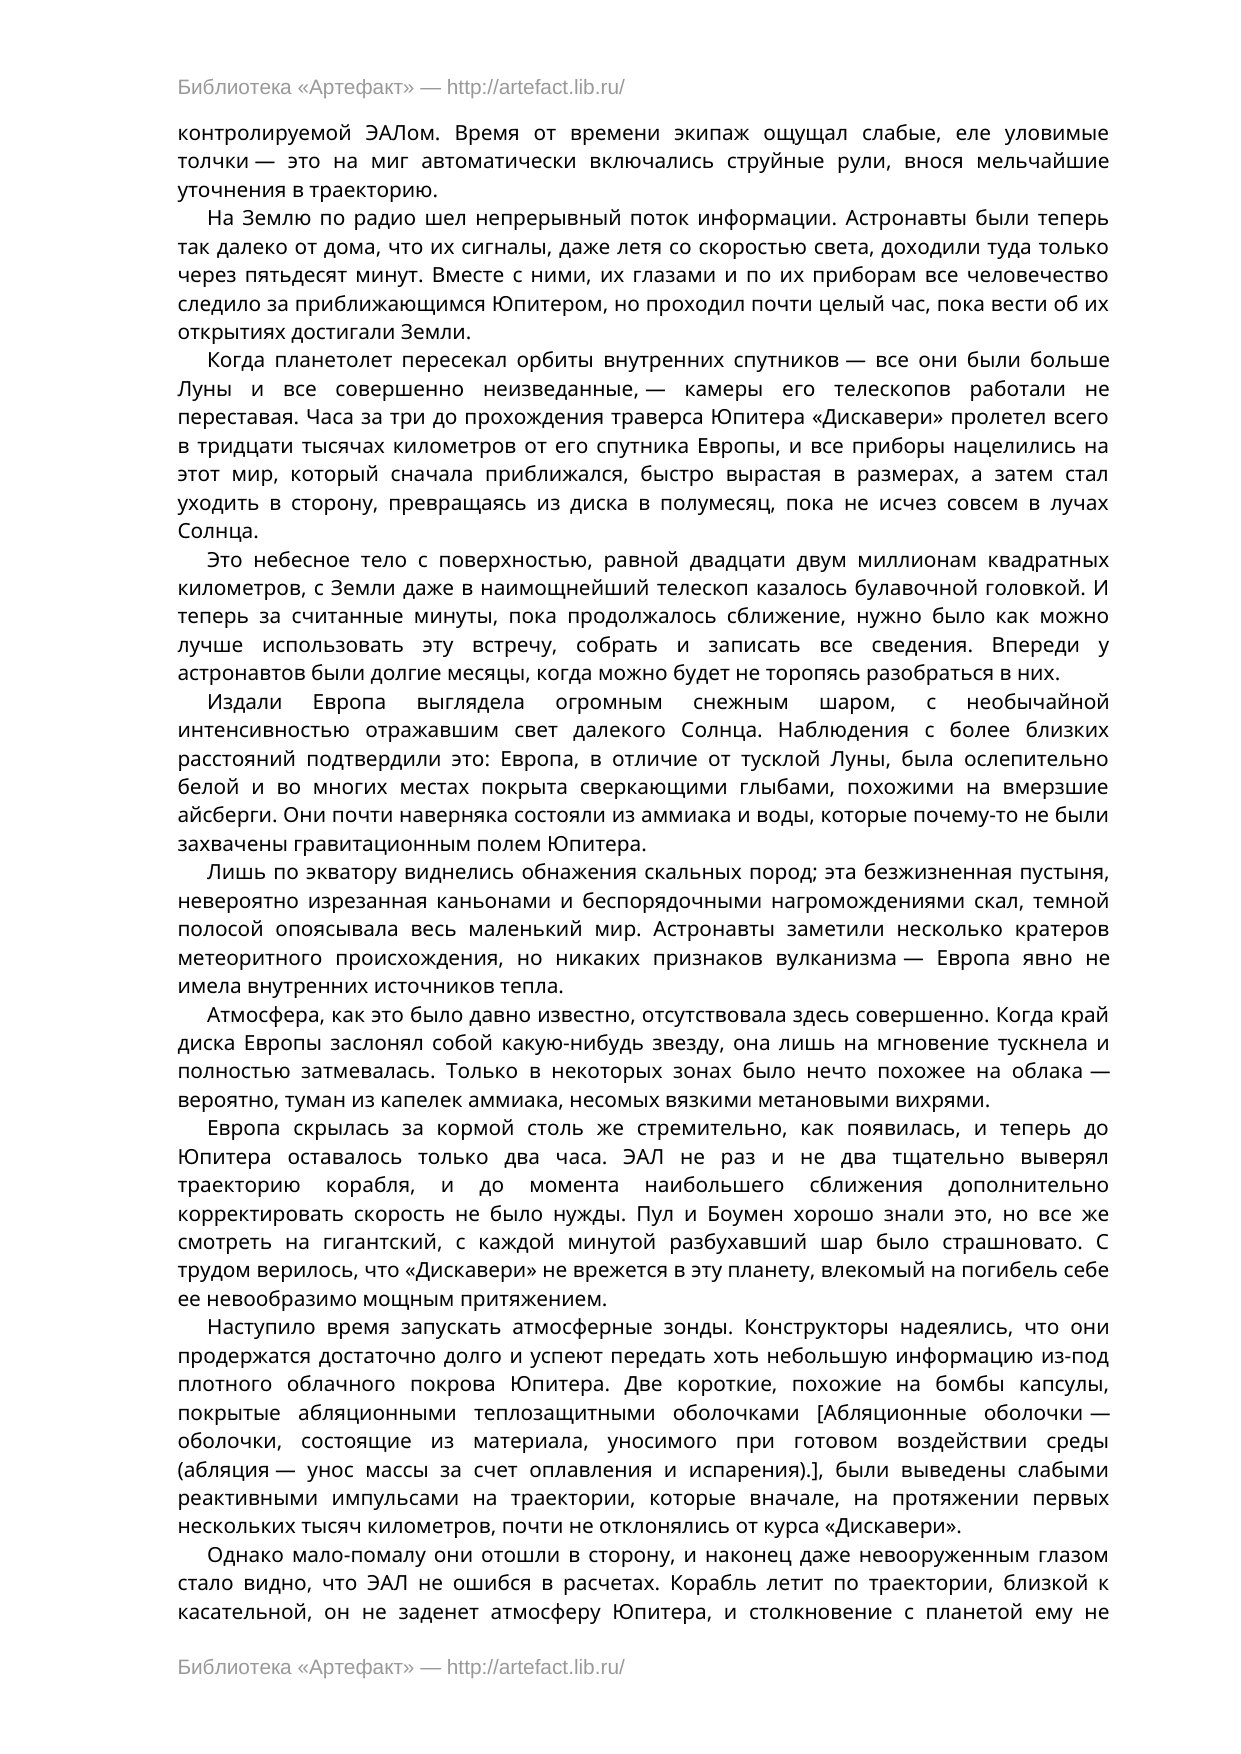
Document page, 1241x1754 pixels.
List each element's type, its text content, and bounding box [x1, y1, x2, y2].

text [177, 118, 1110, 203]
text Это небесное тело с поверхностью, равной двадцати двум миллионам квадратных километров, с Земли даже в наимощнейший телескоп казалось булавочной головкой. И теперь за считанные минуты, пока продолжалось сближение, нужно было как можно лучше использовать эту встречу, собрать и записать все сведения. Впереди у астронавтов были долгие месяцы, когда можно будет не торопясь разобраться в них. [177, 545, 1110, 687]
text Европа скрылась за кормой столь же стремительно, как появилась, и теперь до Юпитера оставалось только два часа. ЭАЛ не раз и не два тщательно выверял траекторию корабля, и до момента наибольшего сближения дополнительно корректировать скорость не было нужды. Пул и Боумен хорошо знали это, но все же смотреть на гигантский, с каждой минутой разбухавший шар было страшновато. С трудом верилось, что «Дискавери» не врежется в эту планету, влекомый на погибель себе ее невообразимо мощным притяжением. [177, 1113, 1110, 1312]
text Наступило время запускать атмосферные зонды. Конструкторы надеялись, что они продержатся достаточно долго и успеют передать хоть небольшую информацию из-под плотного облачного покрова Юпитера. Две короткие, похожие на бомбы капсулы, покрытые абляционными теплозащитными оболочками [Абляционные оболочки — оболочки, состоящие из материала, уносимого при готовом воздействии среды (абляция — унос массы за счет оплавления и испарения).], были выведены слабыми реактивными импульсами на траектории, которые вначале, на протяжении первых нескольких тысяч километров, почти не отклонялись от курса «Дискавери». [177, 1312, 1110, 1540]
text Издали Европа выглядела огромным снежным шаром, с необычайной интенсивностью отражавшим свет далекого Солнца. Наблюдения с более близких расстояний подтвердили это: Европа, в отличие от тусклой Луны, была ослепительно белой и во многих местах покрыта сверкающими глыбами, похожими на вмерзшие айсберги. Они почти наверняка состояли из аммиака и воды, которые почему-то не были захвачены гравитационным полем Юпитера. [177, 687, 1110, 857]
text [177, 1540, 1110, 1625]
text Когда планетолет пересекал орбиты внутренних спутников — все они были больше Луны и все совершенно неизведанные, — камеры его телескопов работали не переставая. Часа за три до прохождения траверса Юпитера «Дискавери» пролетел всего в тридцати тысячах километров от его спутника Европы, и все приборы нацелились на этот мир, который сначала приближался, быстро вырастая в размерах, а затем стал уходить в сторону, превращаясь из диска в полумесяц, пока не исчез совсем в лучах Солнца. [177, 346, 1110, 545]
text На Землю по радио шел непрерывный поток информации. Астронавты были теперь так далеко от дома, что их сигналы, даже летя со скоростью света, доходили туда только через пятьдесят минут. Вместе с ними, их глазами и по их приборам все человечество следило за приближающимся Юпитером, но проходил почти целый час, пока вести об их открытиях достигали Земли. [177, 203, 1110, 346]
text Атмосфера, как это было давно известно, отсутствовала здесь совершенно. Когда край диска Европы заслонял собой какую-нибудь звезду, она лишь на мгновение тускнела и полностью затмевалась. Только в некоторых зонах было нечто похожее на облака — вероятно, туман из капелек аммиака, несомых вязкими метановыми вихрями. [177, 1000, 1110, 1113]
text Лишь по экватору виднелись обнажения скальных пород; эта безжизненная пустыня, невероятно изрезанная каньонами и беспорядочными нагромождениями скал, темной полосой опоясывала весь маленький мир. Астронавты заметили несколько кратеров метеоритного происхождения, но никаких признаков вулканизма — Европа явно не имела внутренних источников тепла. [177, 857, 1110, 1000]
